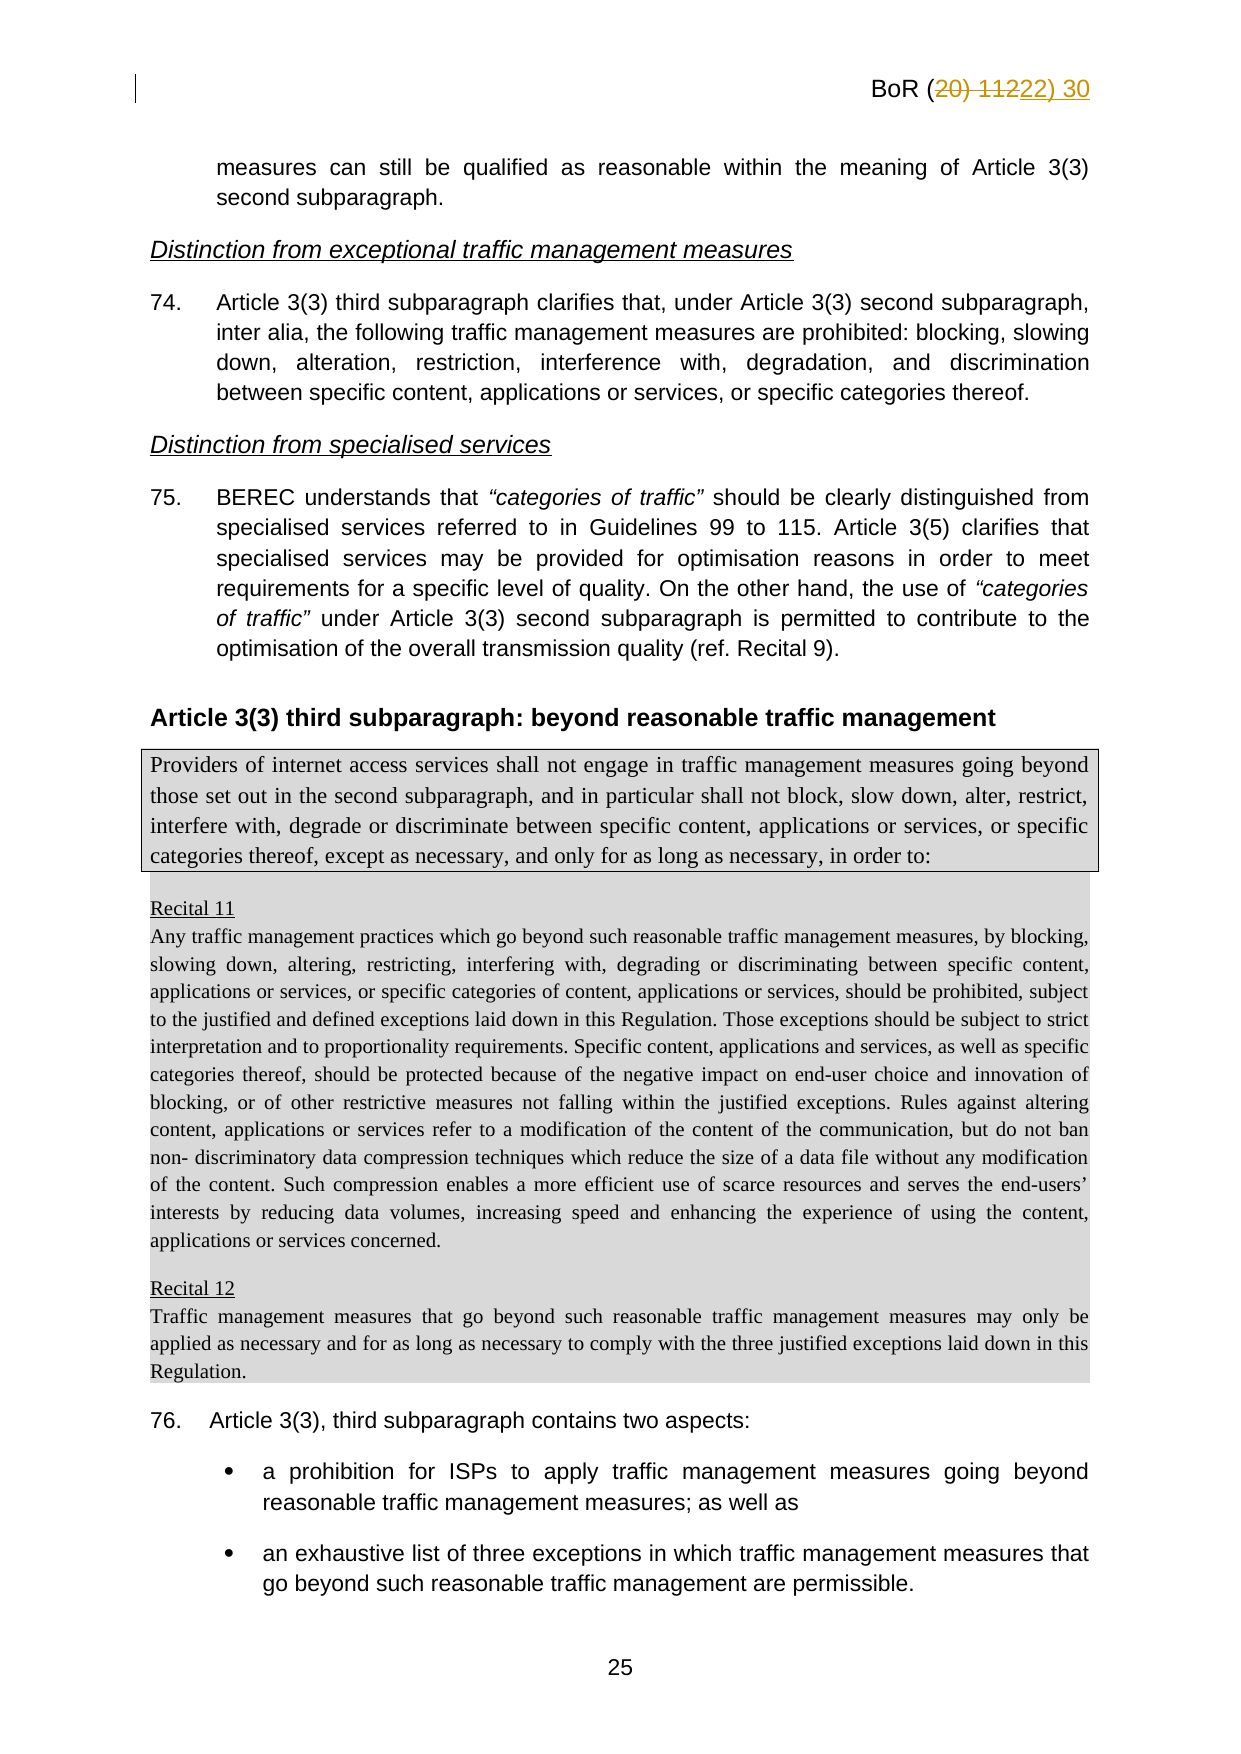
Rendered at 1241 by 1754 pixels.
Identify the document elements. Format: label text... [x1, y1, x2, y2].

list a prohibition for ISPs to apply traffic management measures going beyond reasonable traffic management measures; as well as [225, 1458, 1090, 1515]
text Article 3(3) third subparagraph: beyond reasonable traffic management [150, 703, 1090, 732]
list Article 3(3) third subparagraph clarifies that, under Article 3(3) second subparagraph, inter alia, the following traffic management measures are prohibited: blocking, slowing down, alteration, restriction, interference with, degradation, and discrimination between specific content, applications or services, or specific categories thereof. [150, 289, 1090, 406]
text Recital 11 [150, 896, 1090, 920]
list Article 3(3), third subparagraph contains two aspects: [150, 1407, 1090, 1434]
list BEREC understands that “categories of traffic” should be clearly distinguished from specialised services referred to in Guidelines 99 to 115. Article 3(5) clarifies that specialised services may be provided for optimisation reasons in order to meet requirements for a specific level of quality. On the other hand, the use of “categories of traffic” under Article 3(3) second subparagraph is permitted to contribute to the optimisation of the overall transmission quality (ref. Recital 9). [150, 484, 1090, 662]
text Distinction from specialised services [150, 430, 1090, 459]
text Distinction from exceptional traffic management measures [150, 235, 1090, 263]
text Any traffic management practices which go beyond such reasonable traffic management measures, by blocking, slowing down, altering, restricting, interfering with, degrading or discriminating between specific content, applications or services, or specific categories of content, applications or services, should be prohibited, subject to the justified and defined exceptions laid down in this Regulation. Those exceptions should be subject to strict interpretation and to proportionality requirements. Specific content, applications and services, as well as specific categories thereof, should be protected because of the negative impact on end-user choice and innovation of blocking, or of other restrictive measures not falling within the justified exceptions. Rules against altering content, applications or services refer to a modification of the content of the communication, but do not ban non- discriminatory data compression techniques which reduce the size of a data file without any modification of the content. Such compression enables a more efficient use of scarce resources and serves the end-users’ interests by reducing data volumes, increasing speed and enhancing the experience of using the content, applications or services concerned. [150, 924, 1090, 1252]
text Traffic management measures that go beyond such reasonable traffic management measures may only be applied as necessary and for as long as necessary to comply with the three justified exceptions laid down in this Regulation. [150, 1304, 1090, 1383]
text Recital 12 [150, 1276, 1090, 1300]
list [150, 153, 1090, 210]
text Providers of internet access services shall not engage in traffic management measures going beyond those set out in the second subparagraph, and in particular shall not block, slow down, alter, restrict, interfere with, degrade or discriminate between specific content, applications or services, or specific categories thereof, except as necessary, and only for as long as necessary, in order to: [142, 750, 1098, 871]
list an exhaustive list of three exceptions in which traffic management measures that go beyond such reasonable traffic management are permissible. [225, 1539, 1090, 1596]
